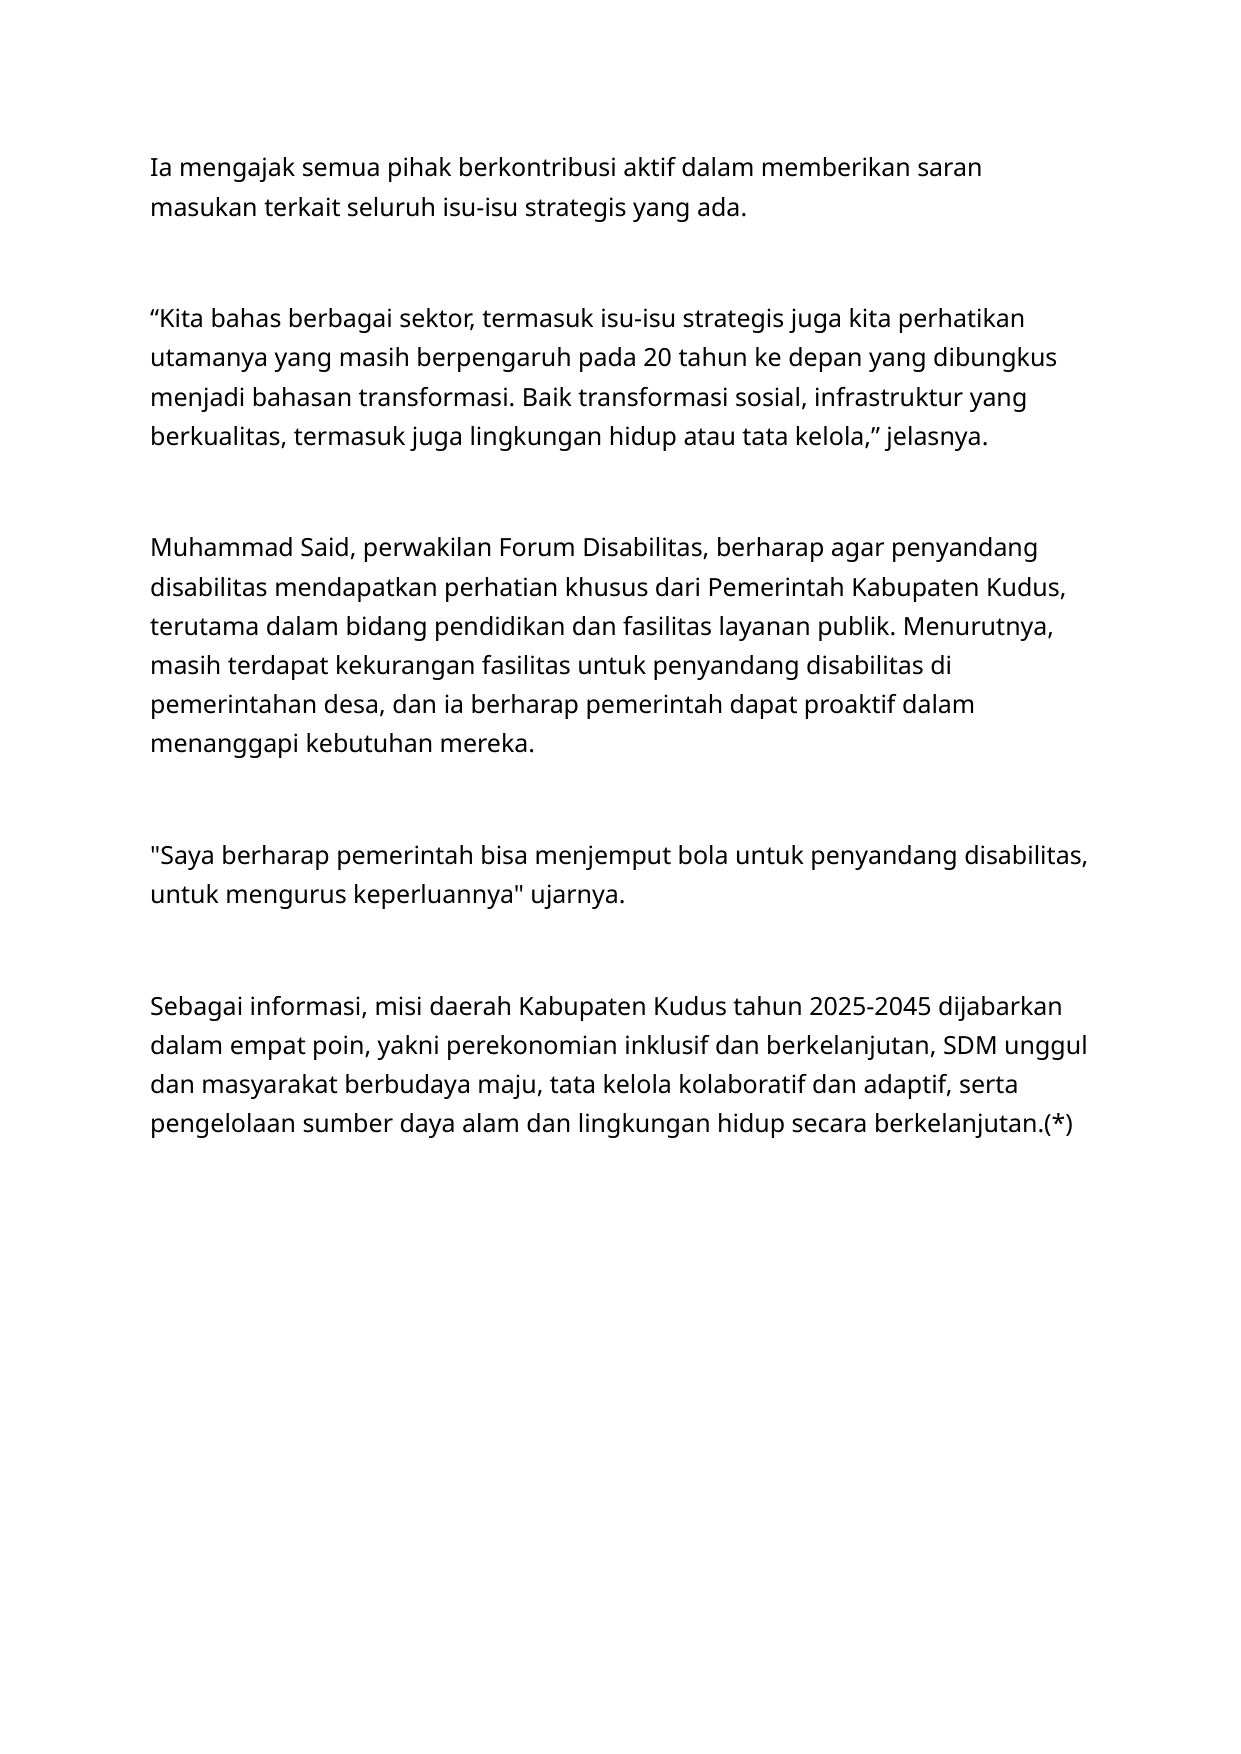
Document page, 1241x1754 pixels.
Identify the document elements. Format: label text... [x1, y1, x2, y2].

text “Kita bahas berbagai sektor, termasuk isu-isu strategis juga kita perhatikan utamanya yang masih berpengaruh pada 20 tahun ke depan yang dibungkus menjadi bahasan transformasi. Baik transformasi sosial, infrastruktur yang berkualitas, termasuk juga lingkungan hidup atau tata kelola,” jelasnya. [150, 301, 1090, 452]
text Muhammad Said, perwakilan Forum Disabilitas, berharap agar penyandang disabilitas mendapatkan perhatian khusus dari Pemerintah Kabupaten Kudus, terutama dalam bidang pendidikan dan fasilitas layanan publik. Menurutnya, masih terdapat kekurangan fasilitas untuk penyandang disabilitas di pemerintahan desa, dan ia berharap pemerintah dapat proaktif dalam menanggapi kebutuhan mereka. [150, 530, 1090, 760]
text "Saya berharap pemerintah bisa menjemput bola untuk penyandang disabilitas, untuk mengurus keperluannya" ujarnya. [150, 837, 1090, 911]
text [150, 150, 1090, 223]
text Sebagai informasi, misi daerah Kabupaten Kudus tahun 2025-2045 dijabarkan dalam empat poin, yakni perekonomian inklusif dan berkelanjutan, SDM unggul dan masyarakat berbudaya maju, tata kelola kolaboratif dan adaptif, serta pengelolaan sumber daya alam dan lingkungan hidup secara berkelanjutan.(*) [150, 988, 1090, 1140]
